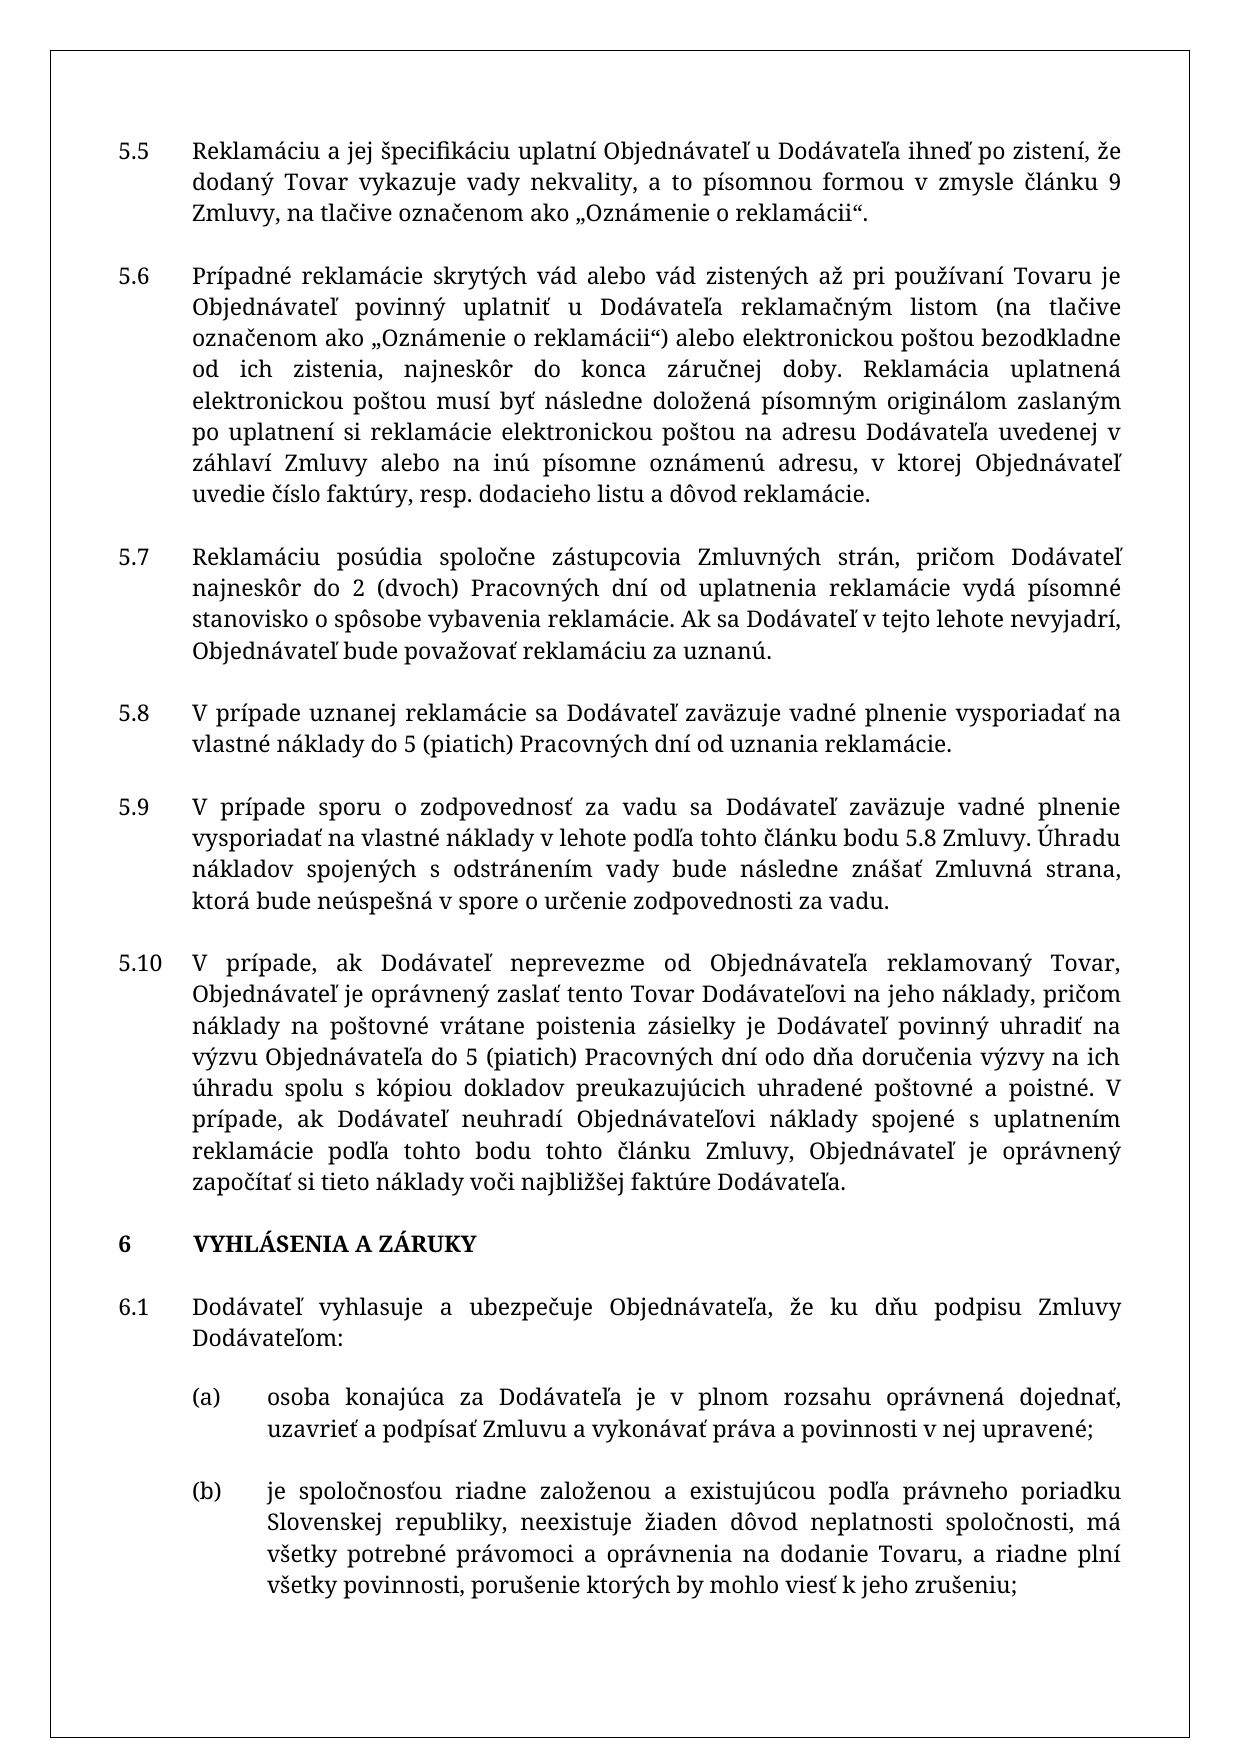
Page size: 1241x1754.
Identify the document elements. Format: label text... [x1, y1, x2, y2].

list osoba konajúca za Dodávateľa je v plnom rozsahu oprávnená dojednať, uzavrieť a podpísať Zmluvu a vykonávať práva a povinnosti v nej upravené; [192, 1381, 1122, 1444]
list Prípadné reklamácie skrytých vád alebo vád zistených až pri používaní Tovaru je Objednávateľ povinný uplatniť u Dodávateľa reklamačným listom (na tlačive označenom ako „Oznámenie o reklamácii“) alebo elektronickou poštou bezodkladne od ich zistenia, najneskôr do konca záručnej doby. Reklamácia uplatnená elektronickou poštou musí byť následne doložená písomným originálom zaslaným po uplatnení si reklamácie elektronickou poštou na adresu Dodávateľa uvedenej v záhlaví Zmluvy alebo na inú písomne oznámenú adresu, v ktorej Objednávateľ uvedie číslo faktúry, resp. dodacieho listu a dôvod reklamácie. [118, 259, 1122, 509]
list je spoločnosťou riadne založenou a existujúcou podľa právneho poriadku Slovenskej republiky, neexistuje žiaden dôvod neplatnosti spoločnosti, má všetky potrebné právomoci a oprávnenia na dodanie Tovaru, a riadne plní všetky povinnosti, porušenie ktorých by mohlo viesť k jeho zrušeniu; [192, 1475, 1122, 1600]
list Reklamáciu posúdia spoločne zástupcovia Zmluvných strán, pričom Dodávateľ najneskôr do 2 (dvoch) Pracovných dní od uplatnenia reklamácie vydá písomné stanovisko o spôsobe vybavenia reklamácie. Ak sa Dodávateľ v tejto lehote nevyjadrí, Objednávateľ bude považovať reklamáciu za uznanú. [118, 541, 1122, 666]
list VYHLÁSENIA A ZÁRUKY [118, 1228, 1122, 1259]
list V prípade uznanej reklamácie sa Dodávateľ zaväzuje vadné plnenie vysporiadať na vlastné náklady do 5 (piatich) Pracovných dní od uznania reklamácie. [118, 697, 1122, 759]
list V prípade, ak Dodávateľ neprevezme od Objednávateľa reklamovaný Tovar, Objednávateľ je oprávnený zaslať tento Tovar Dodávateľovi na jeho náklady, pričom náklady na poštovné vrátane poistenia zásielky je Dodávateľ povinný uhradiť na výzvu Objednávateľa do 5 (piatich) Pracovných dní odo dňa doručenia výzvy na ich úhradu spolu s kópiou dokladov preukazujúcich uhradené poštovné a poistné. V prípade, ak Dodávateľ neuhradí Objednávateľovi náklady spojené s uplatnením reklamácie podľa tohto bodu tohto článku Zmluvy, Objednávateľ je oprávnený započítať si tieto náklady voči najbližšej faktúre Dodávateľa. [118, 947, 1122, 1197]
list Reklamáciu a jej špecifikáciu uplatní Objednávateľ u Dodávateľa ihneď po zistení, že dodaný Tovar vykazuje vady nekvality, a to písomnou formou v zmysle článku 9 Zmluvy, na tlačive označenom ako „Oznámenie o reklamácii“. [118, 134, 1122, 228]
list V prípade sporu o zodpovednosť za vadu sa Dodávateľ zaväzuje vadné plnenie vysporiadať na vlastné náklady v lehote podľa tohto článku bodu 5.8 Zmluvy. Úhradu nákladov spojených s odstránením vady bude následne znášať Zmluvná strana, ktorá bude neúspešná v spore o určenie zodpovednosti za vadu. [118, 791, 1122, 916]
list Dodávateľ vyhlasuje a ubezpečuje Objednávateľa, že ku dňu podpisu Zmluvy Dodávateľom: [118, 1291, 1122, 1353]
